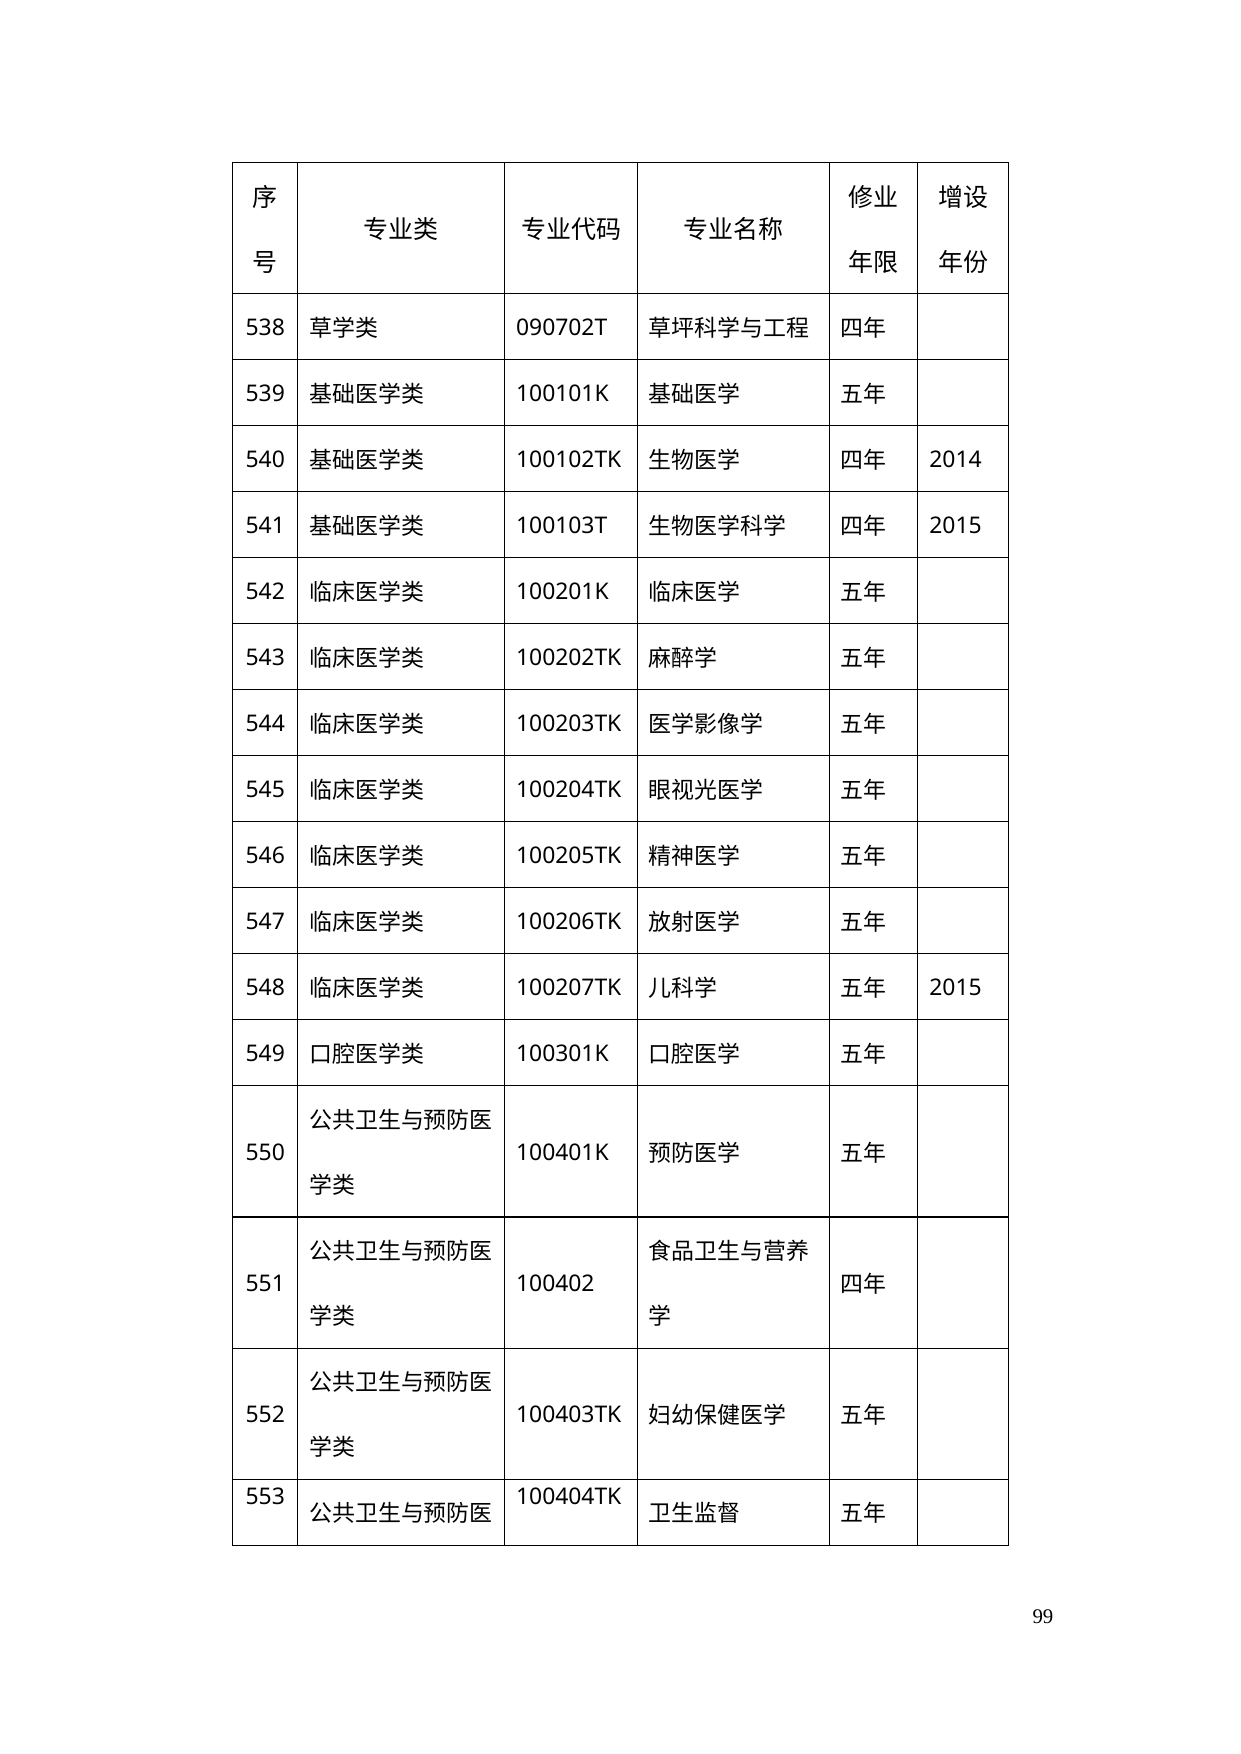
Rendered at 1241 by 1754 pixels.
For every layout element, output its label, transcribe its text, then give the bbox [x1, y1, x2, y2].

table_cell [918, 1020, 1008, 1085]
table_header 增设年份 [918, 163, 1008, 293]
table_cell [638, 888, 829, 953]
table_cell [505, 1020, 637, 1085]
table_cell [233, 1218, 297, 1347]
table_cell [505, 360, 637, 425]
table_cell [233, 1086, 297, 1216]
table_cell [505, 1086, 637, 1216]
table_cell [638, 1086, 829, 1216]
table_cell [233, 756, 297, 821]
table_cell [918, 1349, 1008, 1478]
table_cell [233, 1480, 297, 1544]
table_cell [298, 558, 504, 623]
table_header 专业名称 [638, 163, 829, 293]
table_header 专业代码 [505, 163, 637, 293]
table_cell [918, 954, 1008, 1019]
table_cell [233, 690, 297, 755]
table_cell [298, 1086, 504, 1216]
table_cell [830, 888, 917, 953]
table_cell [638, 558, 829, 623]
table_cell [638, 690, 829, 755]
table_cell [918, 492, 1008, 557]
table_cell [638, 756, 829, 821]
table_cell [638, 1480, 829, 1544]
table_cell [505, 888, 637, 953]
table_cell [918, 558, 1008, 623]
table_header 序号 [233, 163, 297, 293]
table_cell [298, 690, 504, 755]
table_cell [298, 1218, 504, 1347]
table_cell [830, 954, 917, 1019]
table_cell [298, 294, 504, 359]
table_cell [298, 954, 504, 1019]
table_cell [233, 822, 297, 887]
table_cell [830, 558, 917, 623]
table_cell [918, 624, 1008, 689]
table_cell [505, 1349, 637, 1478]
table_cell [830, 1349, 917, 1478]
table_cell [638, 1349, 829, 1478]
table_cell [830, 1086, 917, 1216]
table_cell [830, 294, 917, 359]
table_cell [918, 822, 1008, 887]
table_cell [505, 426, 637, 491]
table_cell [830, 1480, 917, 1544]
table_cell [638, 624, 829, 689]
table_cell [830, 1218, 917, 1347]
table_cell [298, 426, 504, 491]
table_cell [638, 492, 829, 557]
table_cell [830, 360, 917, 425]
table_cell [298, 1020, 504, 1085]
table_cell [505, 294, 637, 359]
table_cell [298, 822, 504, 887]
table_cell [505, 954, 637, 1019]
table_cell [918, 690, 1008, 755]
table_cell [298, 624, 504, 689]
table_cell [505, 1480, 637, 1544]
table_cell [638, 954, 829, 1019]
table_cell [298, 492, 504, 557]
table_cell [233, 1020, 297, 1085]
table_header 专业类 [298, 163, 504, 293]
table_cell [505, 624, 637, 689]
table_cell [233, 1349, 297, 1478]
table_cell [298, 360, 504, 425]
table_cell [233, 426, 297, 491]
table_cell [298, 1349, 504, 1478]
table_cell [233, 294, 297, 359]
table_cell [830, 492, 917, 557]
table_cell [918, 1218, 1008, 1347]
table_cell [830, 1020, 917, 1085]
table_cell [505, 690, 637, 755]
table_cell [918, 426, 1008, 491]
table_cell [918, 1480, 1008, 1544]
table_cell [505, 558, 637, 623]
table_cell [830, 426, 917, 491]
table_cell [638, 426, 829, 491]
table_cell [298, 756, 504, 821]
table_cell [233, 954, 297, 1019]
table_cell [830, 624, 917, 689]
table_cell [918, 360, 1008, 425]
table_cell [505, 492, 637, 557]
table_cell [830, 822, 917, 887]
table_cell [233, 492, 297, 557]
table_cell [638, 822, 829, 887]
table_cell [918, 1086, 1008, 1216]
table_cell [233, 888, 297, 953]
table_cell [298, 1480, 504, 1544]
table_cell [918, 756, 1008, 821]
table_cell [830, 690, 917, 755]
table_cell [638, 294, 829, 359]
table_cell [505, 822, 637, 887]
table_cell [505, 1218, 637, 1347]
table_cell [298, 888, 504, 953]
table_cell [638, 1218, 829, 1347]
table_header 修业年限 [830, 163, 917, 293]
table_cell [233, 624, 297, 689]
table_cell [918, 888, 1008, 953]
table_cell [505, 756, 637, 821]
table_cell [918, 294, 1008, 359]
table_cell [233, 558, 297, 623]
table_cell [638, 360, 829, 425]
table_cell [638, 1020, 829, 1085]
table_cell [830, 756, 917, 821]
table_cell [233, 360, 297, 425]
